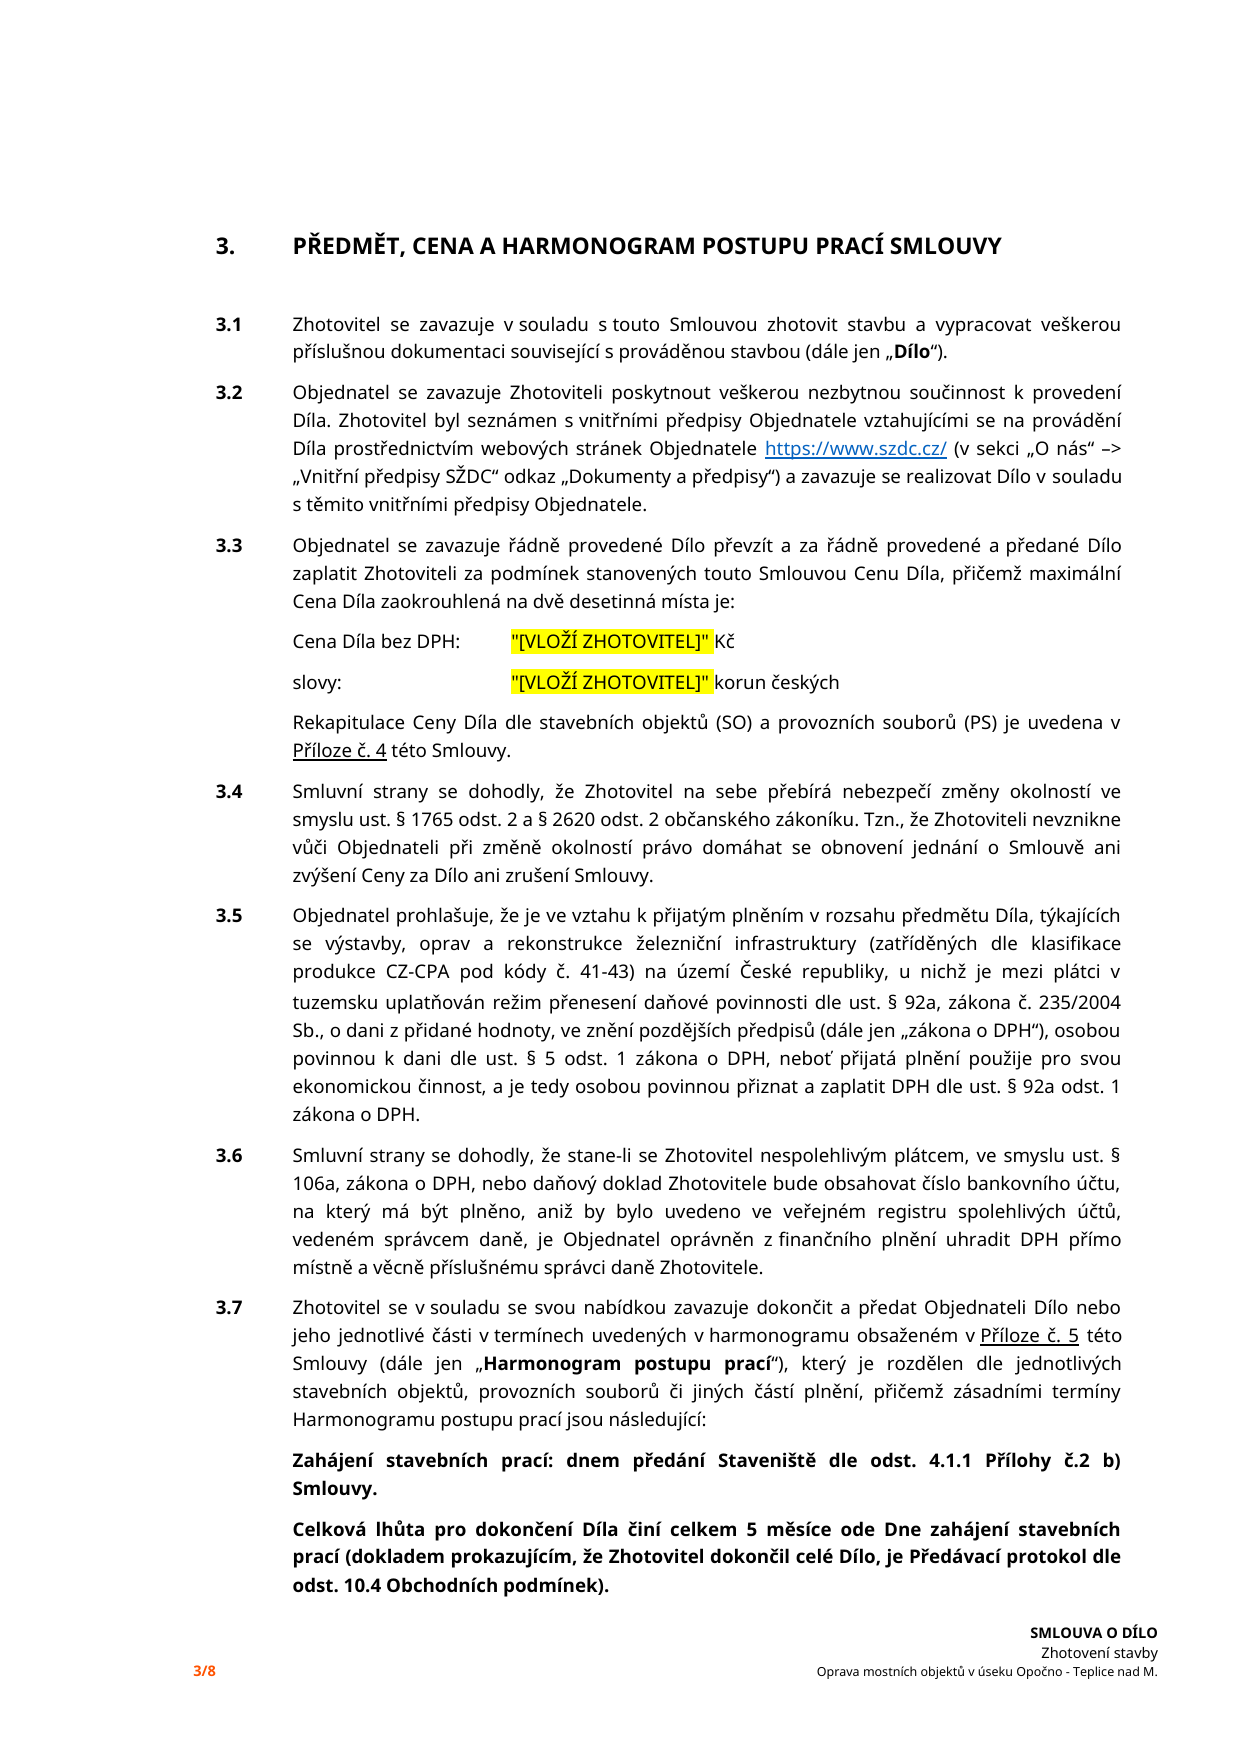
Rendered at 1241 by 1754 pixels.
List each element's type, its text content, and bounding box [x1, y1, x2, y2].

text Rekapitulace Ceny Díla dle stavebních objektů (SO) a provozních souborů (PS) je uvedena v Příloze č. 4 této Smlouvy. [292, 709, 1122, 763]
text Zhotovitel se zavazuje v souladu s touto Smlouvou zhotovit stavbu a vypracovat veškerou příslušnou dokumentaci související s prováděnou stavbou (dále jen „Dílo“). [216, 311, 1122, 364]
text Objednatel prohlašuje, že je ve vztahu k přijatým plněním v rozsahu předmětu Díla, týkajících se výstavby, oprav a rekonstrukce železniční infrastruktury (zatříděných dle klasifikace produkce CZ-CPA pod kódy č. 41-43) na území České republiky, u nichž je mezi plátci v tuzemsku uplatňován režim přenesení daňové povinnosti dle ust. § 92a, zákona č. 235/2004 Sb., o dani z přidané hodnoty, ve znění pozdějších předpisů (dále jen „zákona o DPH“), osobou povinnou k dani dle ust. § 5 odst. 1 zákona o DPH, neboť přijatá plnění použije pro svou ekonomickou činnost, a je tedy osobou povinnou přiznat a zaplatit DPH dle ust. § 92a odst. 1 zákona o DPH. [216, 903, 1122, 1127]
text slovy: korun českých [292, 669, 511, 694]
text slovy: korun českých [714, 669, 1122, 694]
text Smluvní strany se dohodly, že stane-li se Zhotovitel nespolehlivým plátcem, ve smyslu ust. § 106a, zákona o DPH, nebo daňový doklad Zhotovitele bude obsahovat číslo bankovního účtu, na který má být plněno, aniž by bylo uvedeno ve veřejném registru spolehlivých účtů, vedeném správcem daně, je Objednatel oprávněn z finančního plnění uhradit DPH přímo místně a věcně příslušnému správci daně Zhotovitele. [216, 1142, 1122, 1280]
text Celková lhůta pro dokončení Díla činí celkem 5 měsíce ode Dne zahájení stavebních prací (dokladem prokazujícím, že Zhotovitel dokončil celé Dílo, je Předávací protokol dle odst. 10.4 Obchodních podmínek). [292, 1516, 1122, 1597]
text PŘEDMĚT, CENA A HARMONOGRAM POSTUPU PRACÍ SMLOUVY [216, 230, 1122, 261]
text Smluvní strany se dohodly, že Zhotovitel na sebe přebírá nebezpečí změny okolností ve smyslu ust. § 1765 odst. 2 a § 2620 odst. 2 občanského zákoníku. Tzn., že Zhotoviteli nevznikne vůči Objednateli při změně okolností právo domáhat se obnovení jednání o Smlouvě ani zvýšení Ceny za Dílo ani zrušení Smlouvy. [216, 778, 1122, 888]
text Zahájení stavebních prací: dnem předání Staveniště dle odst. 4.1.1 Přílohy č.2 b) Smlouvy. [292, 1447, 1122, 1501]
text Objednatel se zavazuje Zhotoviteli poskytnout veškerou nezbytnou součinnost k provedení Díla. Zhotovitel byl seznámen s vnitřními předpisy Objednatele vztahujícími se na provádění Díla prostřednictvím webových stránek Objednatele https://www.szdc.cz/ (v sekci „O nás“ –> „Vnitřní předpisy SŽDC“ odkaz „Dokumenty a předpisy“) a zavazuje se realizovat Dílo v souladu s těmito vnitřními předpisy Objednatele. [216, 379, 1122, 517]
text Objednatel se zavazuje řádně provedené Dílo převzít a za řádně provedené a předané Dílo zaplatit Zhotoviteli za podmínek stanovených touto Smlouvou Cenu Díla, přičemž maximální Cena Díla zaokrouhlená na dvě desetinná místa je: [216, 532, 1122, 613]
text Zhotovitel se v souladu se svou nabídkou zavazuje dokončit a předat Objednateli Dílo nebo jeho jednotlivé části v termínech uvedených v harmonogramu obsaženém v Příloze č. 5 této Smlouvy (dále jen „Harmonogram postupu prací“), který je rozdělen dle jednotlivých stavebních objektů, provozních souborů či jiných částí plnění, přičemž zásadními termíny Harmonogramu postupu prací jsou následující: [216, 1295, 1122, 1432]
text Cena Díla bez DPH: Kč [292, 628, 1122, 654]
